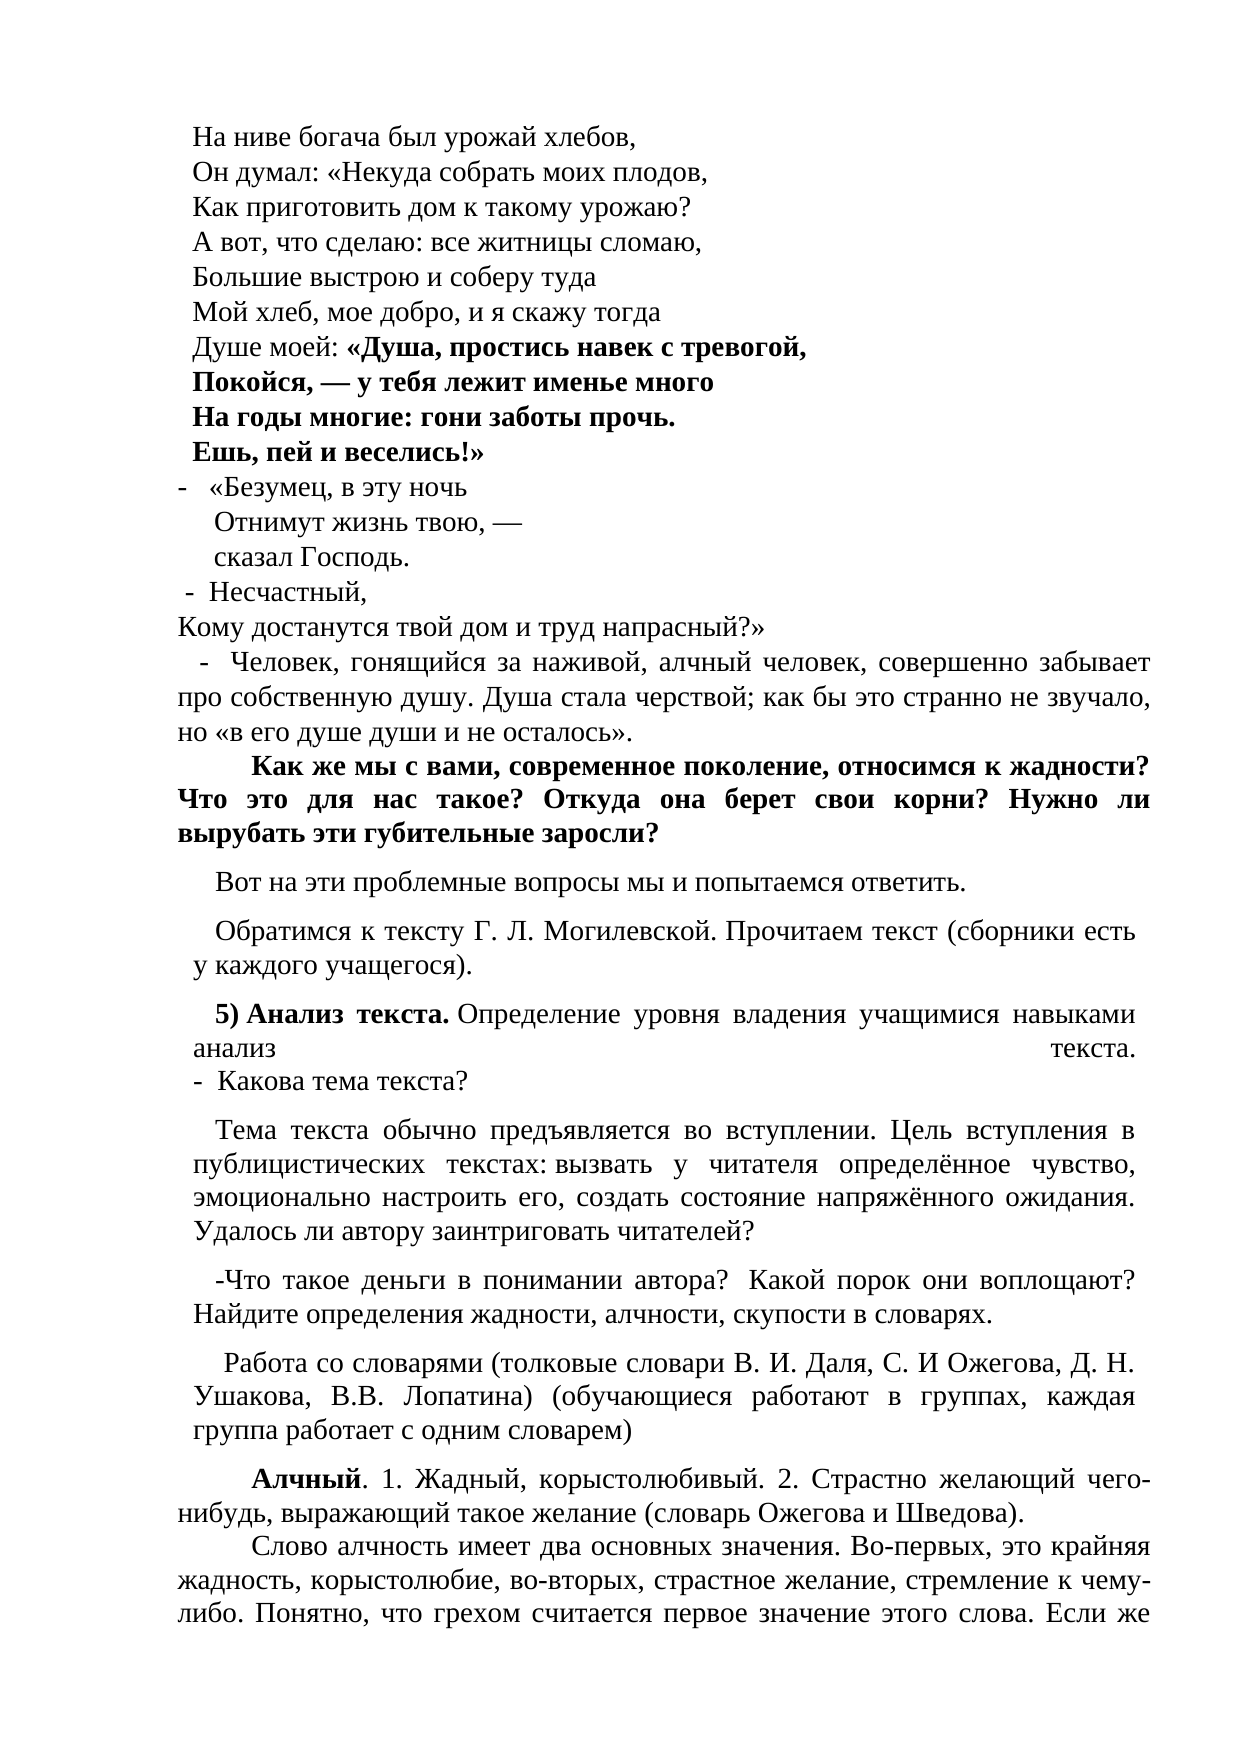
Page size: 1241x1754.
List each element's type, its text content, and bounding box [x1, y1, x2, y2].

text Работа со словарями (толковые словари В. И. Даля, С. И Ожегова, Д. Н. Ушакова, В.В. Лопатина) (обучающиеся работают в группах, каждая группа работает с одним словарем) [193, 1345, 1136, 1446]
text -Что такое деньги в понимании автора? Какой порок они воплощают? Найдите определения жадности, алчности, скупости в словарях. [193, 1262, 1136, 1329]
text Алчный. 1. Жадный, корыстолюбивый. 2. Страстно желающий чего-нибудь, выражающий такое желание (словарь Ожегова и Шведова). [177, 1461, 1152, 1528]
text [177, 1528, 1152, 1629]
text - «Безумец, в эту ночь Отнимут жизнь твою, — [177, 468, 1152, 538]
text На ниве богача был урожай хлебов, Он думал: «Некуда собрать моих плодов, Как приготовить дом к такому урожаю? [192, 118, 1152, 223]
text Вот на эти проблемные вопросы мы и попытаемся ответить. [193, 864, 1136, 898]
text Тема текста обычно предъявляется во вступлении. Цель вступления в публицистических текстах: вызвать у читателя определённое чувство, эмоционально настроить его, создать состояние напряжённого ожидания. Удалось ли автору заинтриговать читателей? [193, 1112, 1136, 1247]
text 5) Анализ текста. Определение уровня владения учащимися навыками анализ текста. - Какова тема текста? [193, 996, 1136, 1097]
text Кому достанутся твой дом и труд напрасный?» [177, 608, 1152, 643]
text - Человек, гонящийся за наживой, алчный человек, совершенно забывает про собственную душу. Душа стала черствой; как бы это странно не звучало, но «в его душе души и не осталось». [177, 643, 1152, 748]
text - Несчастный, [177, 573, 1152, 608]
text А вот, что сделаю: все житницы сломаю, Большие выстрою и соберу туда Мой хлеб, мое добро, и я скажу тогда Душе моей: «Душа, простись навек с тревогой, Покойся, — у тебя лежит именье много На годы многие: гони заботы прочь. Ешь, пей и веселись!» [177, 223, 1152, 468]
text сказал Господь. [177, 538, 1152, 573]
text Обратимся к тексту Г. Л. Могилевской. Прочитаем текст (сборники есть у каждого учащегося). [193, 913, 1136, 981]
text Как же мы с вами, современное поколение, относимся к жадности? Что это для нас такое? Откуда она берет свои корни? Нужно ли вырубать эти губительные заросли? [177, 748, 1152, 849]
